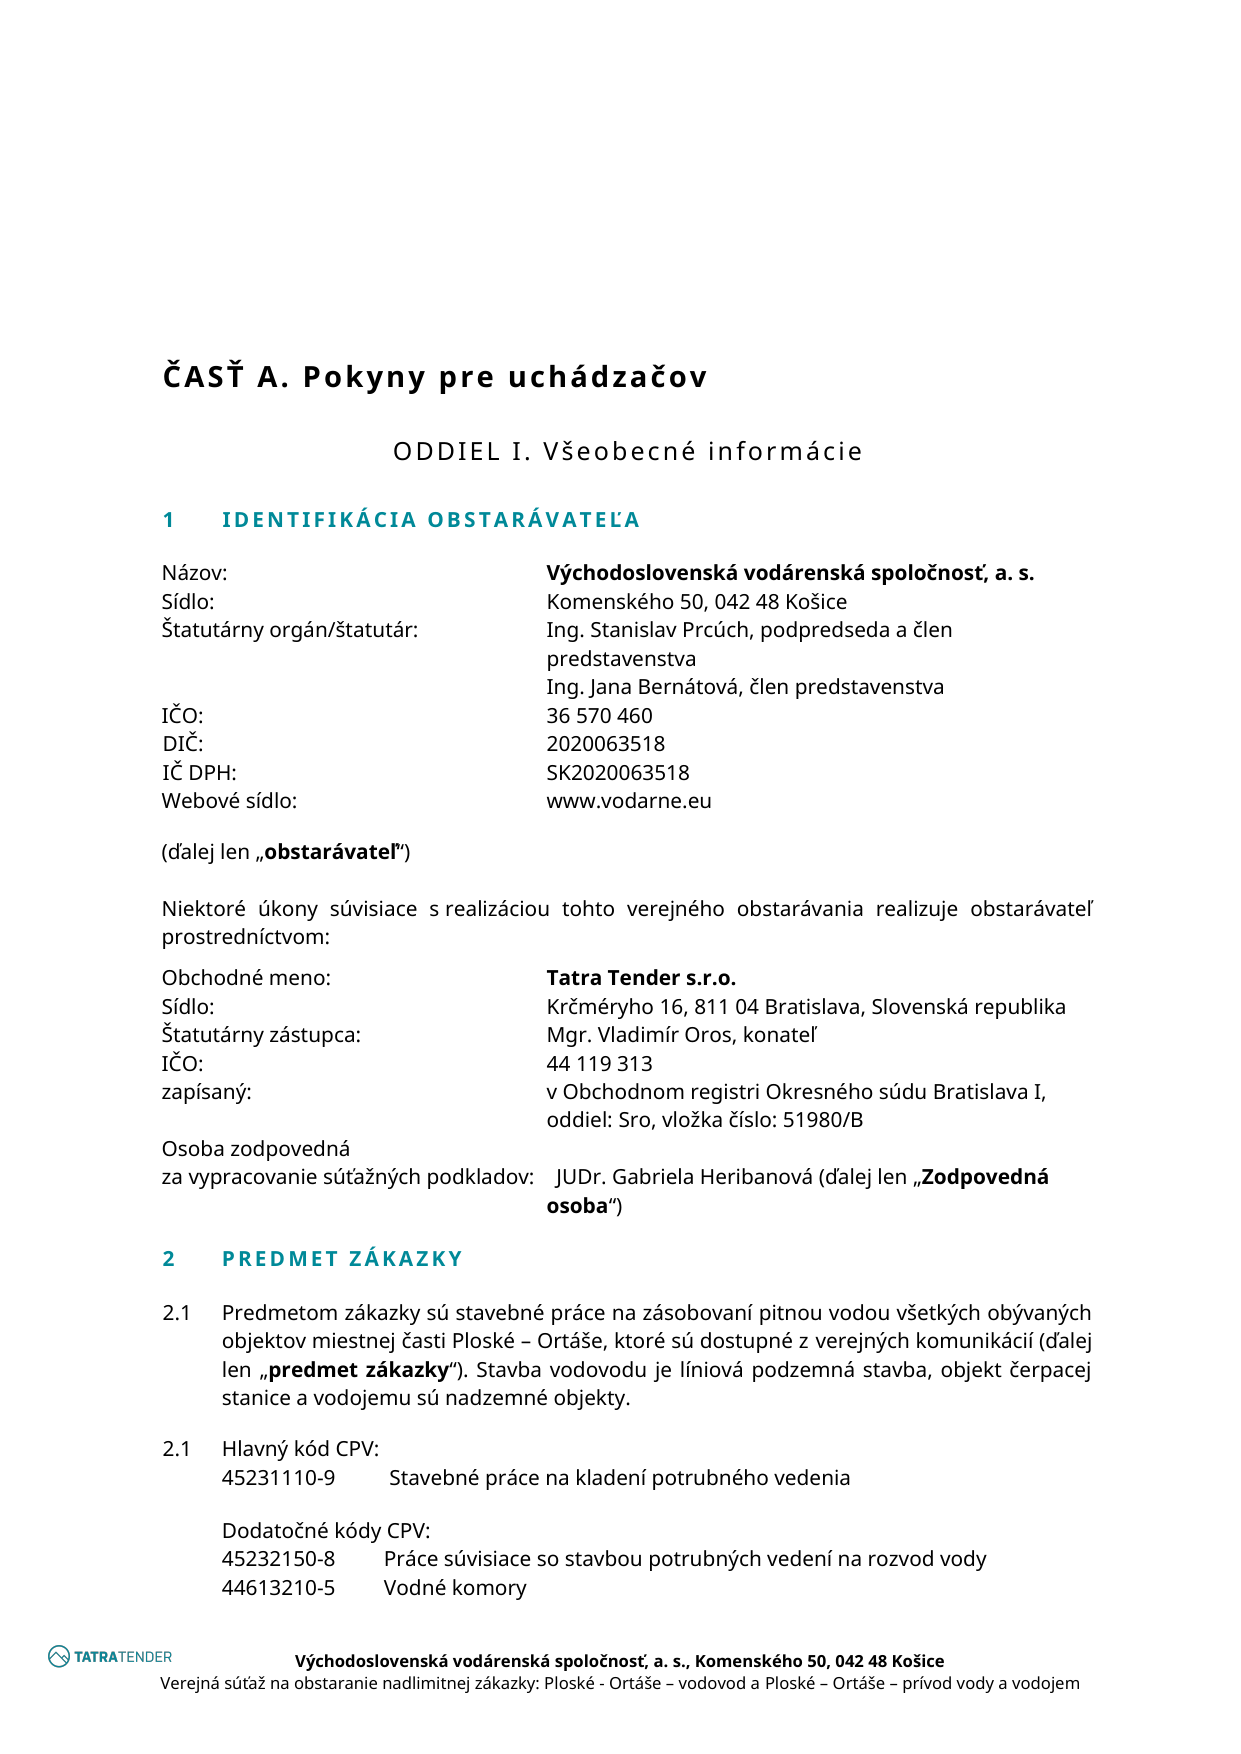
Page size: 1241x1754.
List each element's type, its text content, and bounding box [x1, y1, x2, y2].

subtitle Niektoré úkony súvisiace s realizáciou tohto verejného obstarávania realizuje obstarávateľ prostredníctvom: [161, 894, 1093, 951]
subtitle Webové sídlo: www.vodarne.eu [161, 786, 1093, 814]
subtitle IČO: 44 119 313 [161, 1049, 1093, 1077]
text 44613210-5 Vodné komory [162, 1573, 1093, 1601]
text 45232150-8 Práce súvisiace so stavbou potrubných vedení na rozvod vody [162, 1544, 1093, 1573]
subtitle Sídlo: Komenského 50, 042 48 Košice [161, 587, 1093, 615]
subtitle za vypracovanie súťažných podkladov: JUDr. Gabriela Heribanová (ďalej len „Zodpovedná osoba“) [161, 1162, 1093, 1219]
subtitle Dodatočné kódy CPV: [222, 1516, 1093, 1544]
subtitle Štatutárny orgán/štatutár: Ing. Stanislav Prcúch, podpredseda a člen predstavenstva [161, 615, 1093, 672]
subtitle Osoba zodpovedná [161, 1134, 1093, 1162]
subtitle (ďalej len „obstarávateľ“) [161, 837, 1093, 866]
text IČ DPH: SK2020063518 [162, 758, 1093, 786]
picture [42, 1634, 182, 1677]
subtitle zapísaný: v Obchodnom registri Okresného súdu Bratislava I, oddiel: Sro, vložka číslo: 51980/B [161, 1077, 1093, 1134]
subtitle Predmetom zákazky sú stavebné práce na zásobovaní pitnou vodou všetkých obývaných objektov miestnej časti Ploské – Ortáše, ktoré sú dostupné z verejných komunikácií (ďalej len „predmet zákazky“). Stavba vodovodu je líniová podzemná stavba, objekt čerpacej stanice a vodojemu sú nadzemné objekty. [162, 1298, 1093, 1412]
text ČASŤ A. Pokyny pre uchádzačov [162, 356, 1093, 396]
text ODDIEL I. Všeobecné informácie [162, 433, 1093, 468]
subtitle Hlavný kód CPV: [162, 1434, 1093, 1463]
text Predmet zákazky [162, 1244, 1093, 1273]
subtitle Sídlo: Krčméryho 16, 811 04 Bratislava, Slovenská republika [161, 992, 1093, 1020]
subtitle Štatutárny zástupca: Mgr. Vladimír Oros, konateľ [161, 1020, 1093, 1049]
subtitle Ing. Jana Bernátová, člen predstavenstva [161, 672, 1093, 701]
subtitle 45231110-9 Stavebné práce na kladení potrubného vedenia [222, 1463, 1093, 1491]
subtitle IČO: 36 570 460 [161, 701, 1093, 729]
subtitle Názov: Východoslovenská vodárenská spoločnosť, a. s. [161, 558, 1093, 587]
text Identifikácia obstarávateľa [162, 505, 1093, 533]
text DIČ: 2020063518 [162, 729, 1093, 758]
subtitle Obchodné meno: Tatra Tender s.r.o. [161, 963, 1093, 992]
